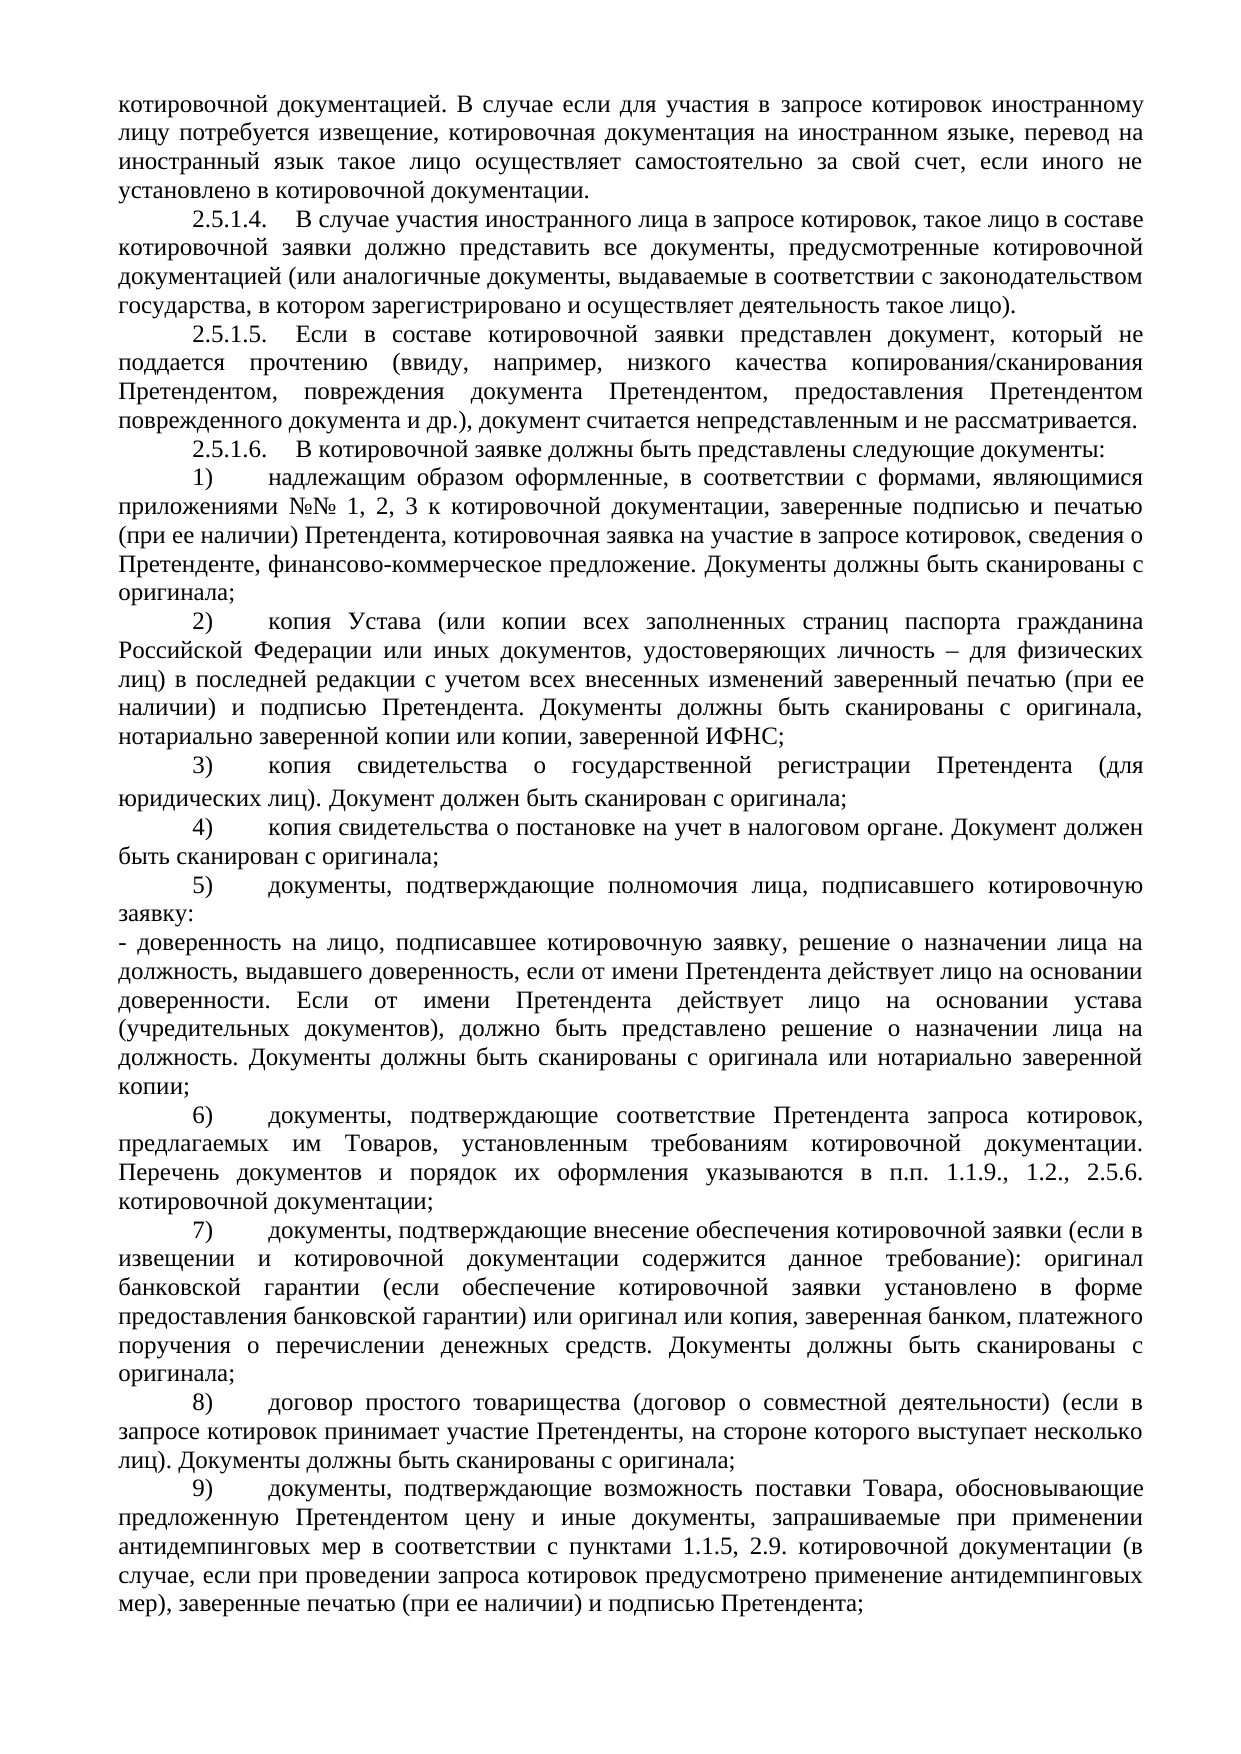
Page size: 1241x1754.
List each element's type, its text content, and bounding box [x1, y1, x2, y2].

list копия свидетельства о постановке на учет в налоговом органе. Документ должен быть сканирован с оригинала; [118, 812, 1144, 870]
list документы, подтверждающие полномочия лица, подписавшего котировочную заявку: [118, 870, 1144, 927]
list документы, подтверждающие соответствие Претендента запроса котировок, предлагаемых им Товаров, установленным требованиям котировочной документации. Перечень документов и порядок их оформления указываются в п.п. 1.1.9., 1.2., 2.5.6. котировочной документации; [118, 1100, 1144, 1215]
list документы, подтверждающие возможность поставки Товара, обосновывающие предложенную Претендентом цену и иные документы, запрашиваемые при применении антидемпинговых мер в соответствии с пунктами 1.1.5, 2.9. котировочной документации (в случае, если при проведении запроса котировок предусмотрено применение антидемпинговых мер), заверенные печатью (при ее наличии) и подписью Претендента; [118, 1473, 1144, 1617]
list В котировочной заявке должны быть представлены следующие документы: [118, 434, 1144, 462]
list В случае участия иностранного лица в запросе котировок, такое лицо в составе котировочной заявки должно представить все документы, предусмотренные котировочной документацией (или аналогичные документы, выдаваемые в соответствии с законодательством государства, в котором зарегистрировано и осуществляет деятельность такое лицо). [118, 204, 1144, 319]
list копия свидетельства о государственной регистрации Претендента (для юридических лиц). Документ должен быть сканирован с оригинала; [118, 750, 1144, 812]
list договор простого товарищества (договор о совместной деятельности) (если в запросе котировок принимает участие Претенденты, на стороне которого выступает несколько лиц). Документы должны быть сканированы с оригинала; [118, 1387, 1144, 1473]
list документы, подтверждающие внесение обеспечения котировочной заявки (если в извещении и котировочной документации содержится данное требование): оригинал банковской гарантии (если обеспечение котировочной заявки установлено в форме предоставления банковской гарантии) или оригинал или копия, заверенная банком, платежного поручения о перечислении денежных средств. Документы должны быть сканированы с оригинала; [118, 1215, 1144, 1387]
list Если в составе котировочной заявки представлен документ, который не поддается прочтению (ввиду, например, низкого качества копирования/сканирования Претендентом, повреждения документа Претендентом, предоставления Претендентом поврежденного документа и др.), документ считается непредставленным и не рассматривается. [118, 319, 1144, 434]
list надлежащим образом оформленные, в соответствии с формами, являющимися приложениями №№ 1, 2, 3 к котировочной документации, заверенные подписью и печатью (при ее наличии) Претендента, котировочная заявка на участие в запросе котировок, сведения о Претенденте, финансово-коммерческое предложение. Документы должны быть сканированы с оригинала; [118, 462, 1144, 606]
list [118, 89, 1144, 204]
list копия Устава (или копии всех заполненных страниц паспорта гражданина Российской Федерации или иных документов, удостоверяющих личность – для физических лиц) в последней редакции с учетом всех внесенных изменений заверенный печатью (при ее наличии) и подписью Претендента. Документы должны быть сканированы с оригинала, нотариально заверенной копии или копии, заверенной ИФНС; [118, 606, 1144, 750]
text - доверенность на лицо, подписавшее котировочную заявку, решение о назначении лица на должность, выдавшего доверенность, если от имени Претендента действует лицо на основании доверенности. Если от имени Претендента действует лицо на основании устава (учредительных документов), должно быть представлено решение о назначении лица на должность. Документы должны быть сканированы с оригинала или нотариально заверенной копии; [118, 927, 1144, 1100]
